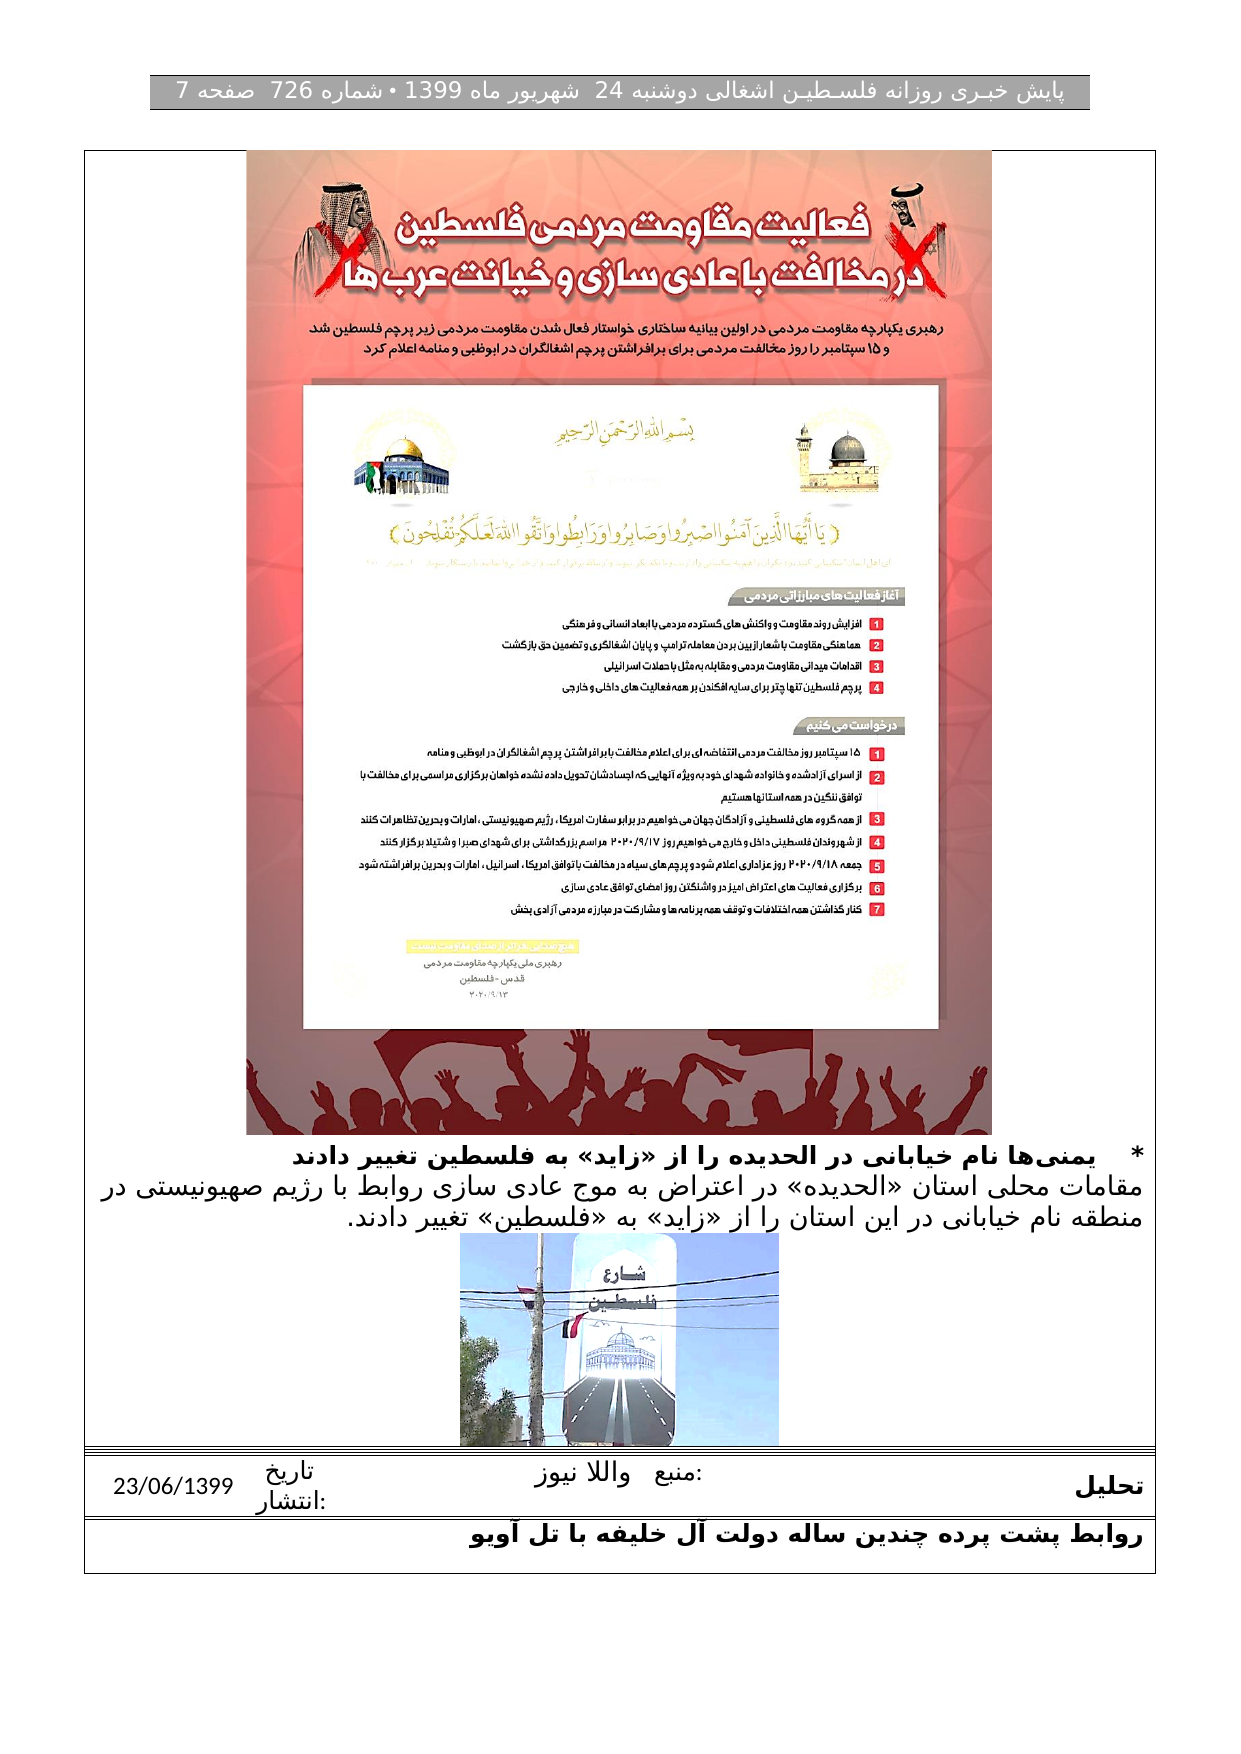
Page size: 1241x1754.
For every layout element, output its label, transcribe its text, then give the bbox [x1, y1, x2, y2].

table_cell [85, 151, 1155, 1446]
table_cell تاریخ انتشار: [245, 1456, 387, 1516]
table_cell 23/06/1399 [85, 1456, 245, 1516]
table_cell تحلیل [805, 1456, 1155, 1516]
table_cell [85, 1520, 1155, 1573]
picture [246, 150, 992, 1135]
table_cell منبع: [643, 1456, 804, 1516]
picture [460, 1233, 779, 1446]
table_cell واللا نیوز [387, 1456, 643, 1516]
